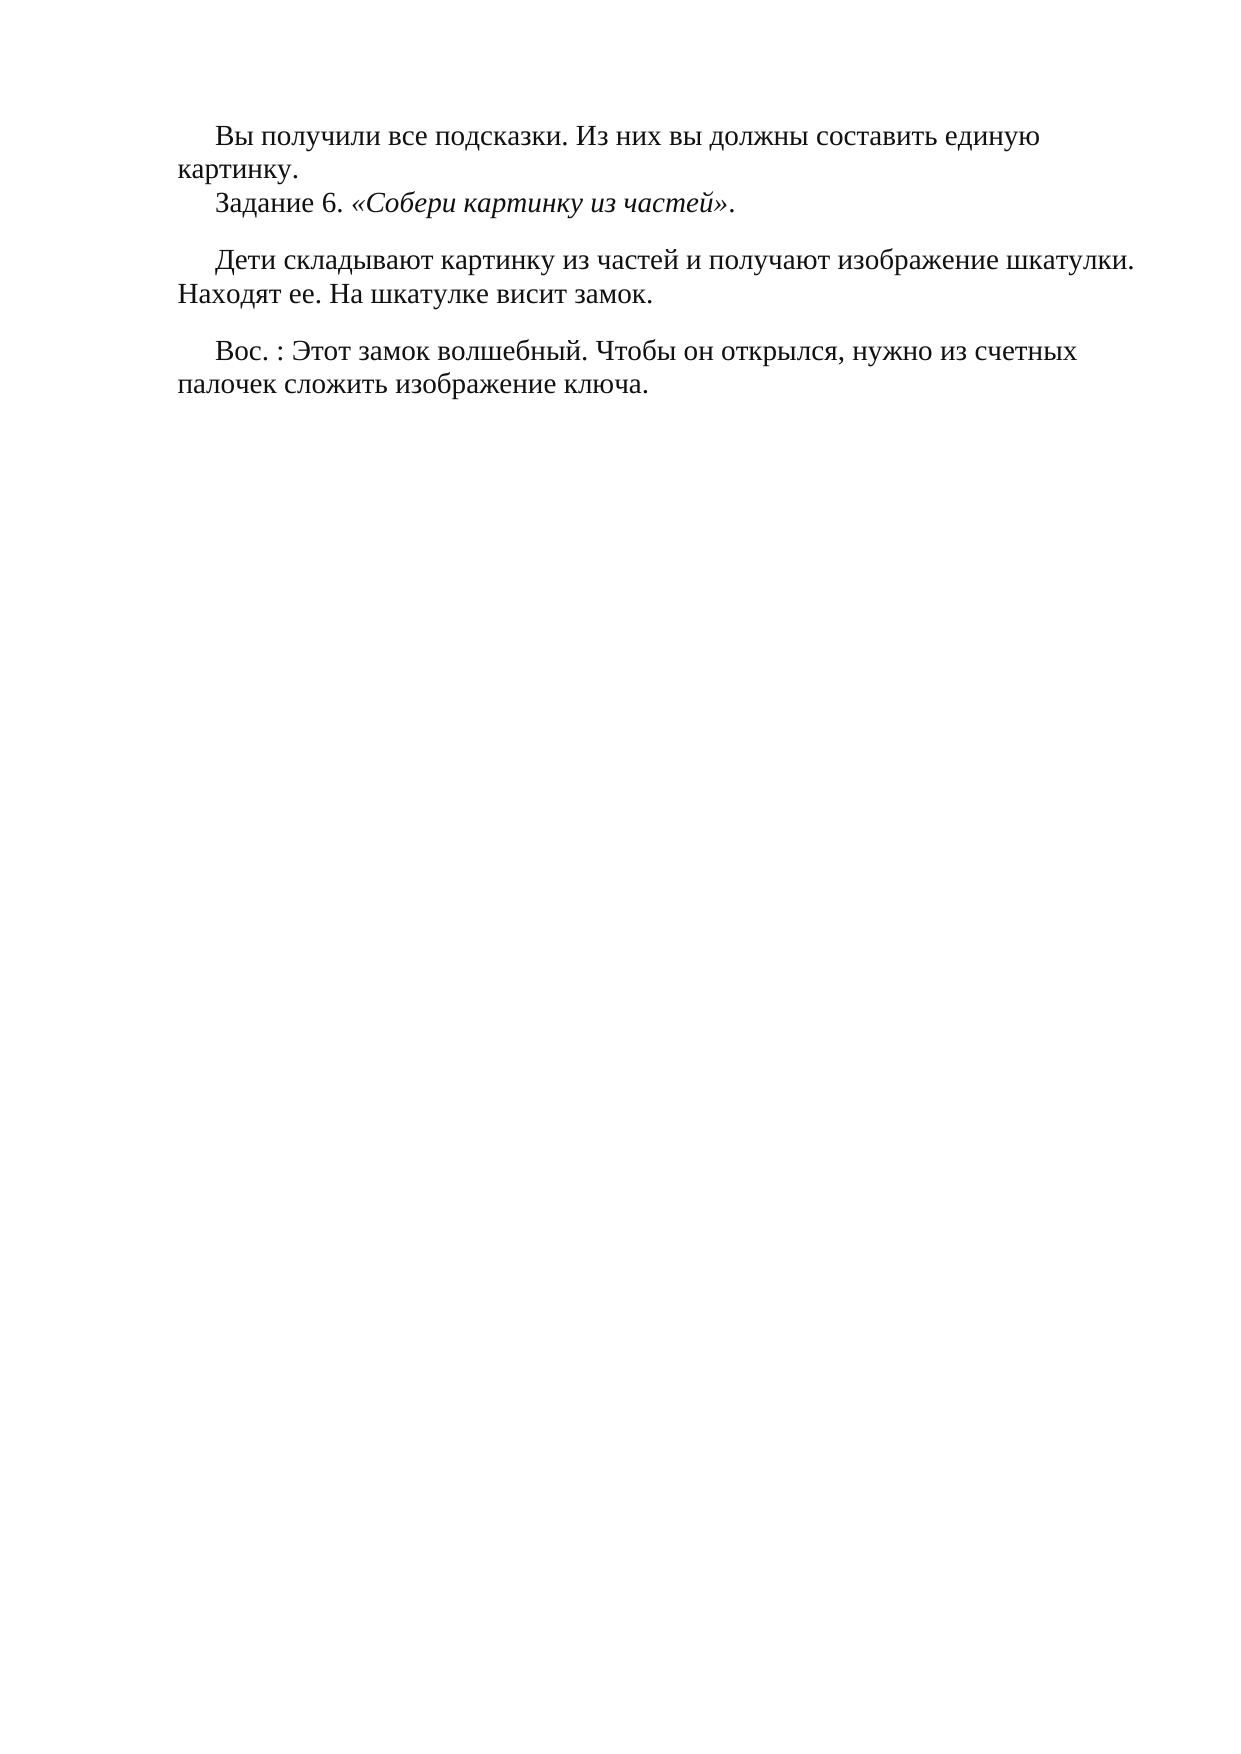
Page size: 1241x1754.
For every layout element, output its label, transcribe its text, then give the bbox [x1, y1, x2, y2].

text Дети складывают картинку из частей и получают изображение шкатулки. Находят ее. На шкатулке висит замок. [177, 242, 1152, 309]
text Задание 6. «Собери картинку из частей». [177, 185, 1152, 219]
text Вос. : Этот замок волшебный. Чтобы он открылся, нужно из счетных палочек сложить изображение ключа. [177, 333, 1152, 400]
text Вы получили все подсказки. Из них вы должны составить единую картинку. [177, 118, 1152, 185]
